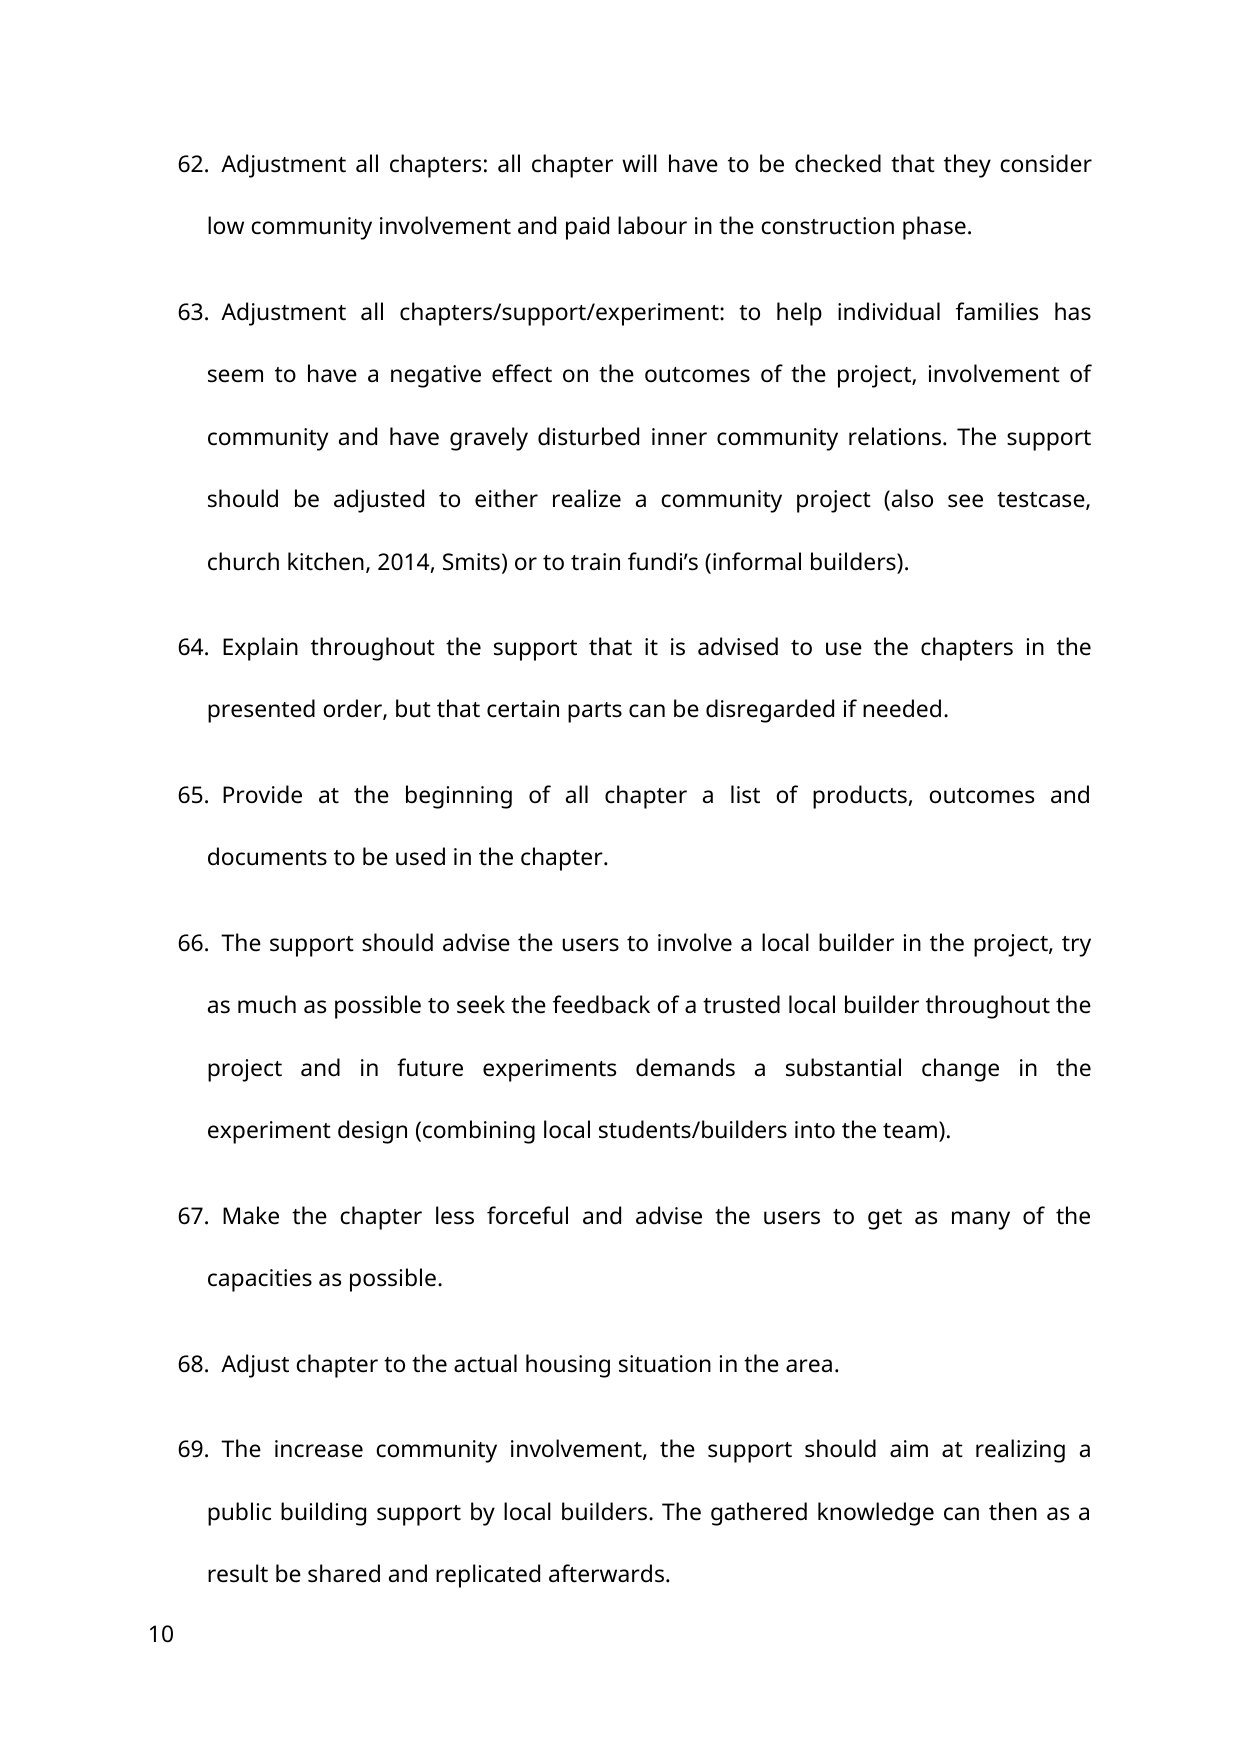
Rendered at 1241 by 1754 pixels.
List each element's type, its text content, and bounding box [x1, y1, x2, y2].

list Explain throughout the support that it is advised to use the chapters in the presented order, but that certain parts can be disregarded if needed. [177, 631, 1093, 725]
list Provide at the beginning of all chapter a list of products, outcomes and documents to be used in the chapter. [177, 779, 1093, 873]
list The support should advise the users to involve a local builder in the project, try as much as possible to seek the feedback of a trusted local builder throughout the project and in future experiments demands a substantial change in the experiment design (combining local students/builders into the team). [177, 927, 1093, 1146]
list Adjustment all chapters/support/experiment: to help individual families has seem to have a negative effect on the outcomes of the project, involvement of community and have gravely disturbed inner community relations. The support should be adjusted to either realize a community project (also see testcase, church kitchen, 2014, Smits) or to train fundi’s (informal builders). [177, 296, 1093, 577]
list The increase community involvement, the support should aim at realizing a public building support by local builders. The gathered knowledge can then as a result be shared and replicated afterwards. [177, 1433, 1093, 1589]
list Make the chapter less forceful and advise the users to get as many of the capacities as possible. [177, 1200, 1093, 1293]
list Adjustment all chapters: all chapter will have to be checked that they consider low community involvement and paid labour in the construction phase. [177, 148, 1093, 241]
list Adjust chapter to the actual housing situation in the area. [177, 1348, 1093, 1379]
